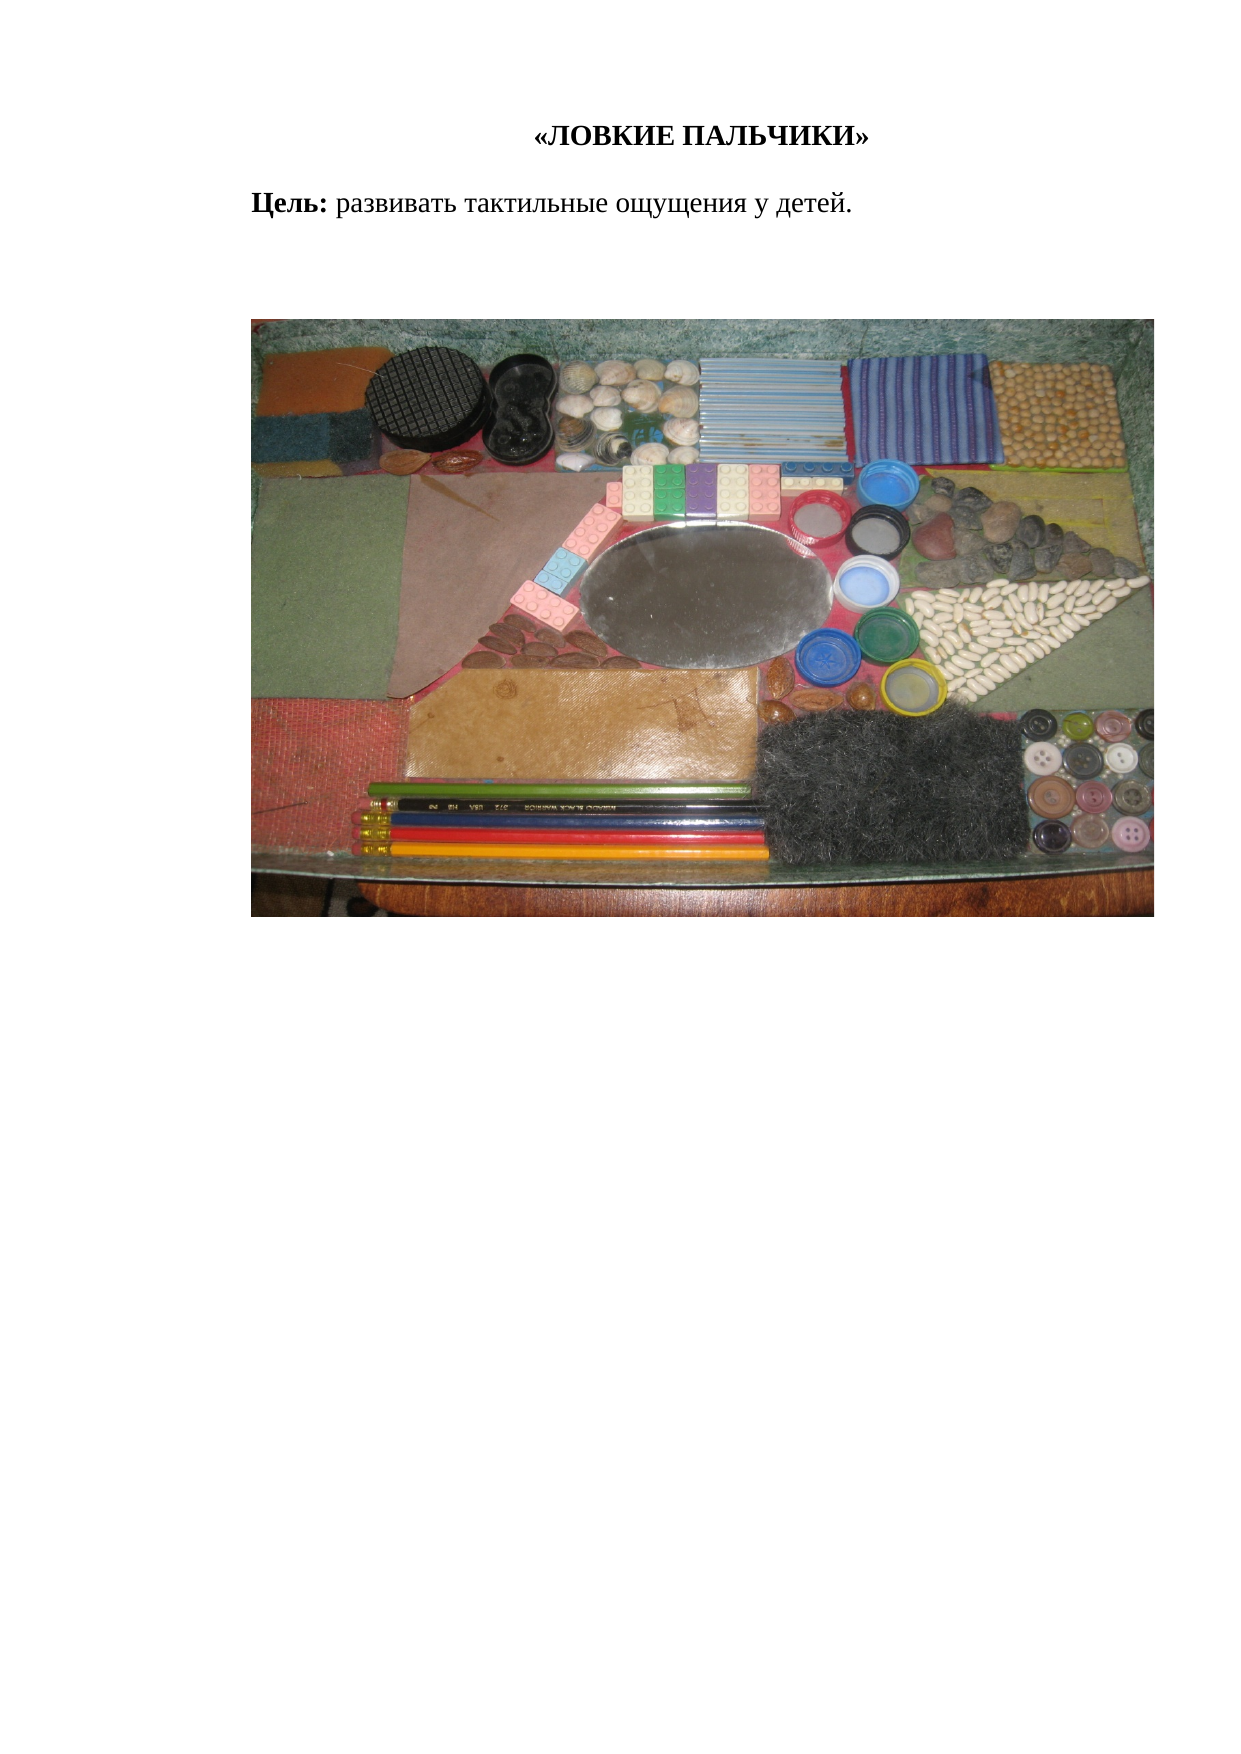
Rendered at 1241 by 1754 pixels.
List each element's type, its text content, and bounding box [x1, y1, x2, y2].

text Цель: развивать тактильные ощущения у детей. [177, 185, 1152, 219]
picture [251, 319, 1155, 917]
text «ЛОВКИЕ ПАЛЬЧИКИ» [177, 118, 1152, 152]
